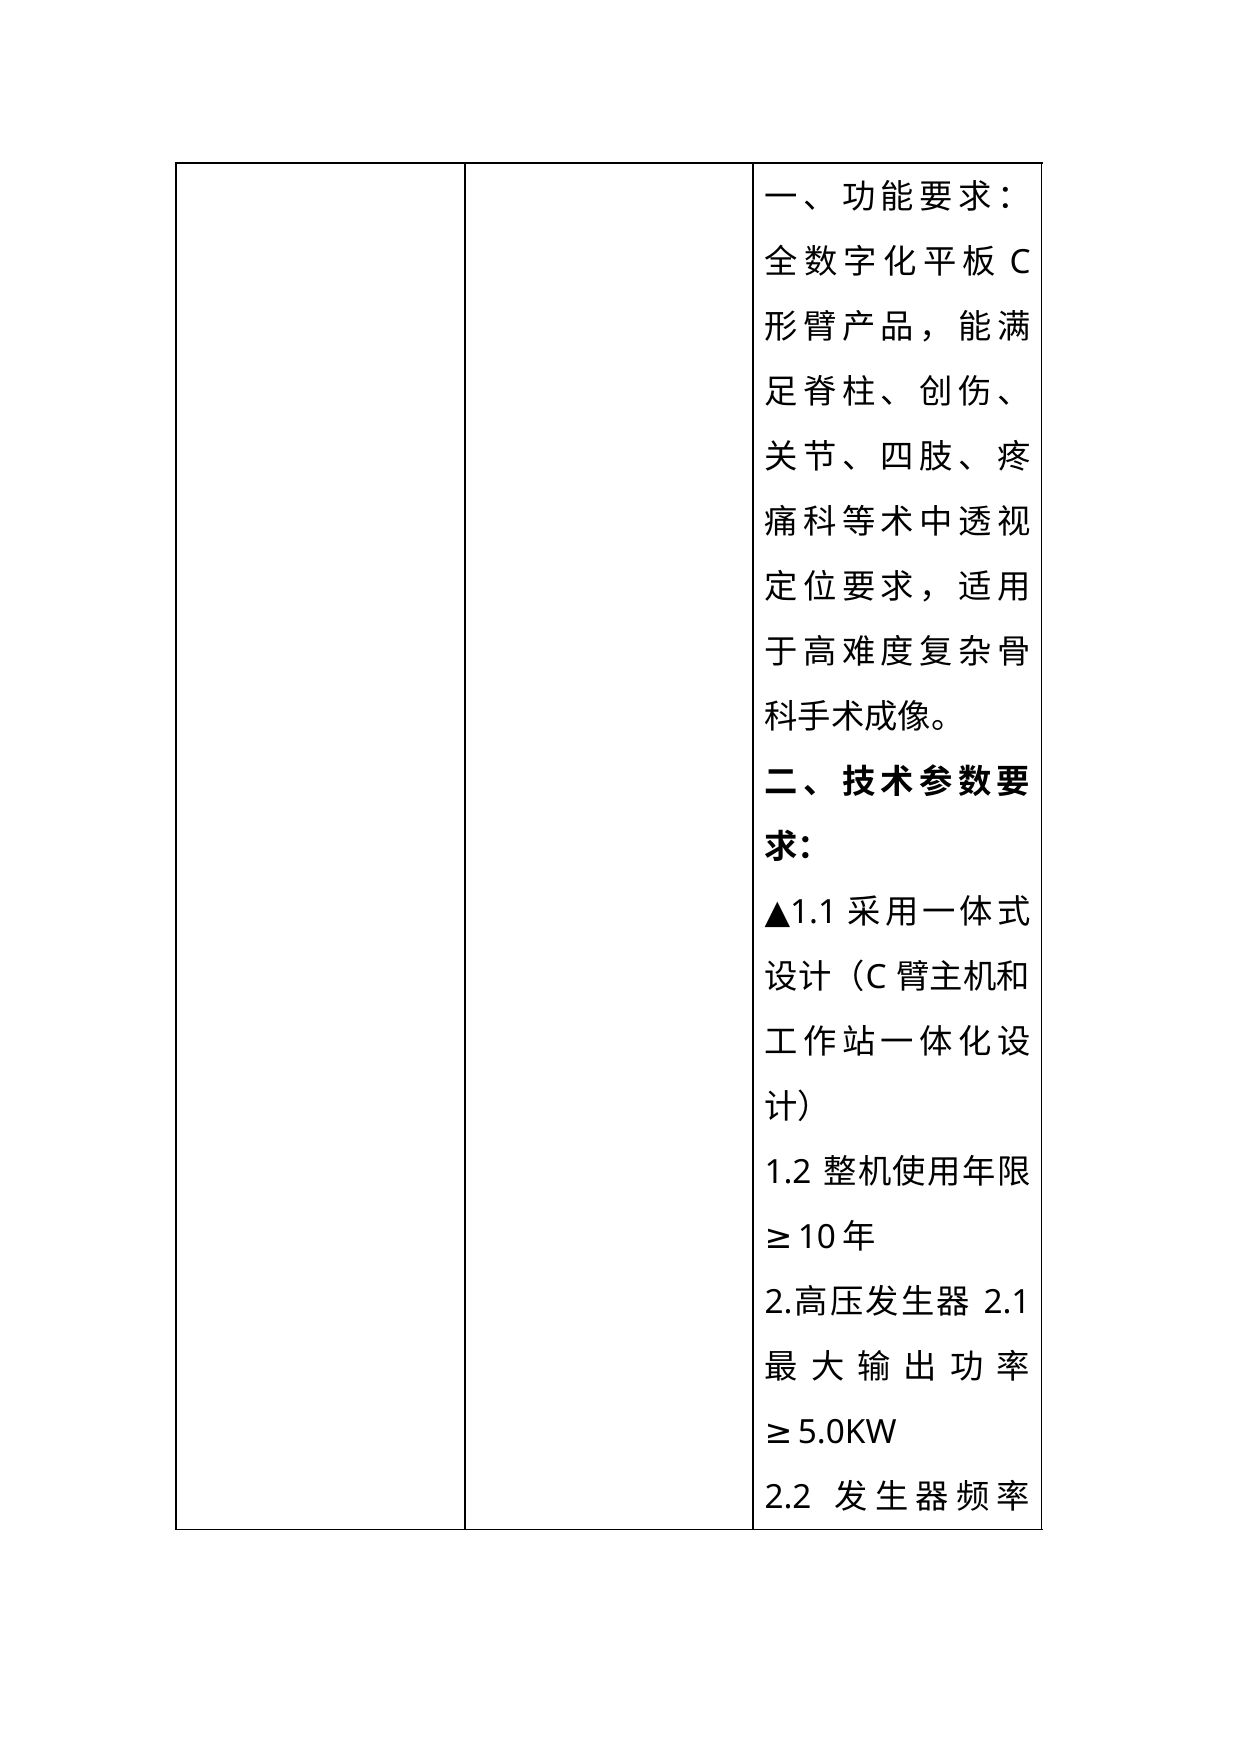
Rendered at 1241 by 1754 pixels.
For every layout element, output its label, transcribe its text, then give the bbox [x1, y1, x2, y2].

table_cell 1 [177, 164, 464, 1528]
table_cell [754, 164, 1041, 1528]
table_cell [466, 164, 752, 1528]
